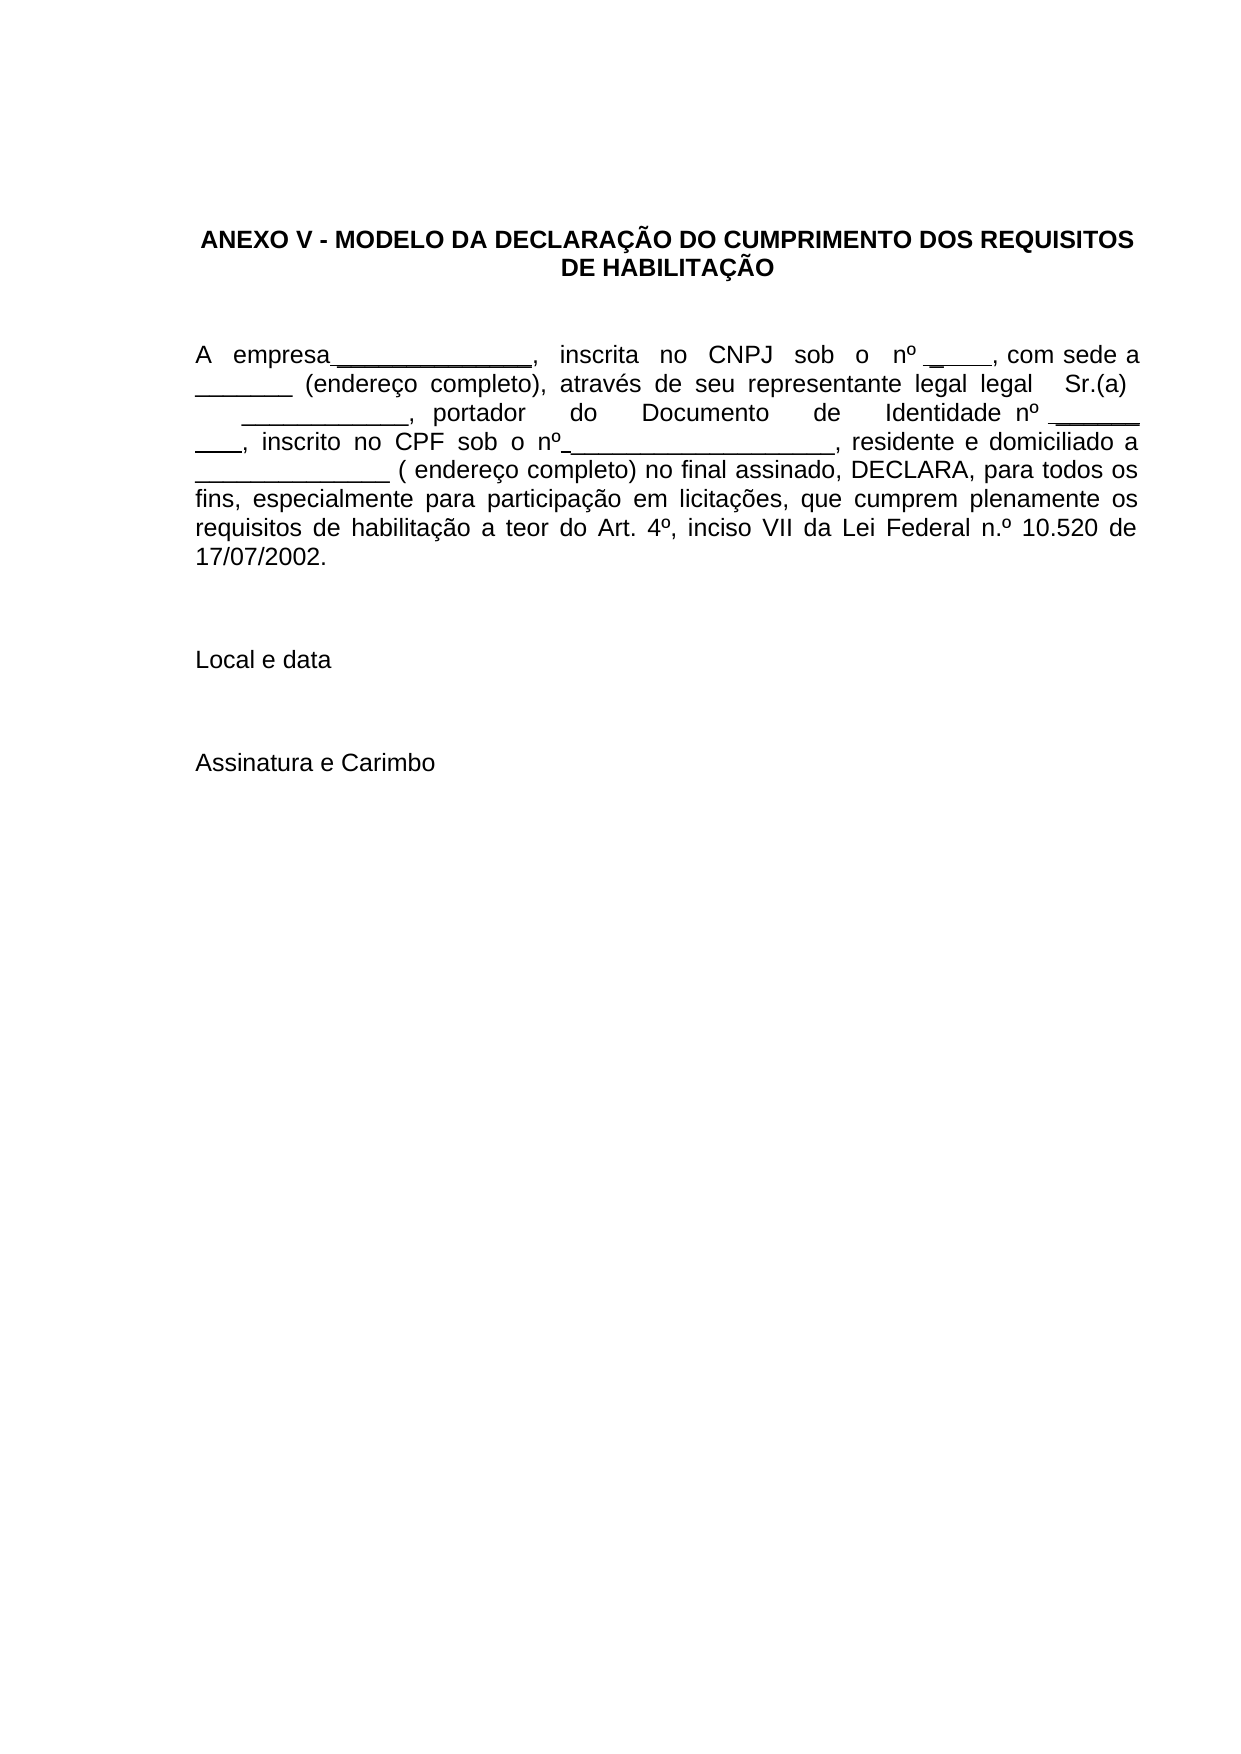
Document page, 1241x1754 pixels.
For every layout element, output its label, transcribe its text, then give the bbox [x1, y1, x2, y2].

text Local e data [195, 644, 1140, 673]
text A empresa ______________, inscrita no CNPJ sob o nº _ , com sede a _______ (endereço completo), através de seu representante legal legal Sr.(a) ____________, portador do Documento de Identidade nº ______ , inscrito no CPF sob o nº ___________________, residente e domiciliado a ______________ ( endereço completo) no final assinado, DECLARA, para todos os fins, especialmente para participação em licitações, que cumprem plenamente os requisitos de habilitação a teor do Art. 4º, inciso VII da Lei Federal n.º 10.520 de 17/07/2002. [195, 340, 1140, 570]
text Assinatura e Carimbo [195, 748, 1140, 776]
subtitle ANEXO V - MODELO DA DECLARAÇÃO DO CUMPRIMENTO DOS REQUISITOS DE HABILITAÇÃO [195, 224, 1140, 282]
